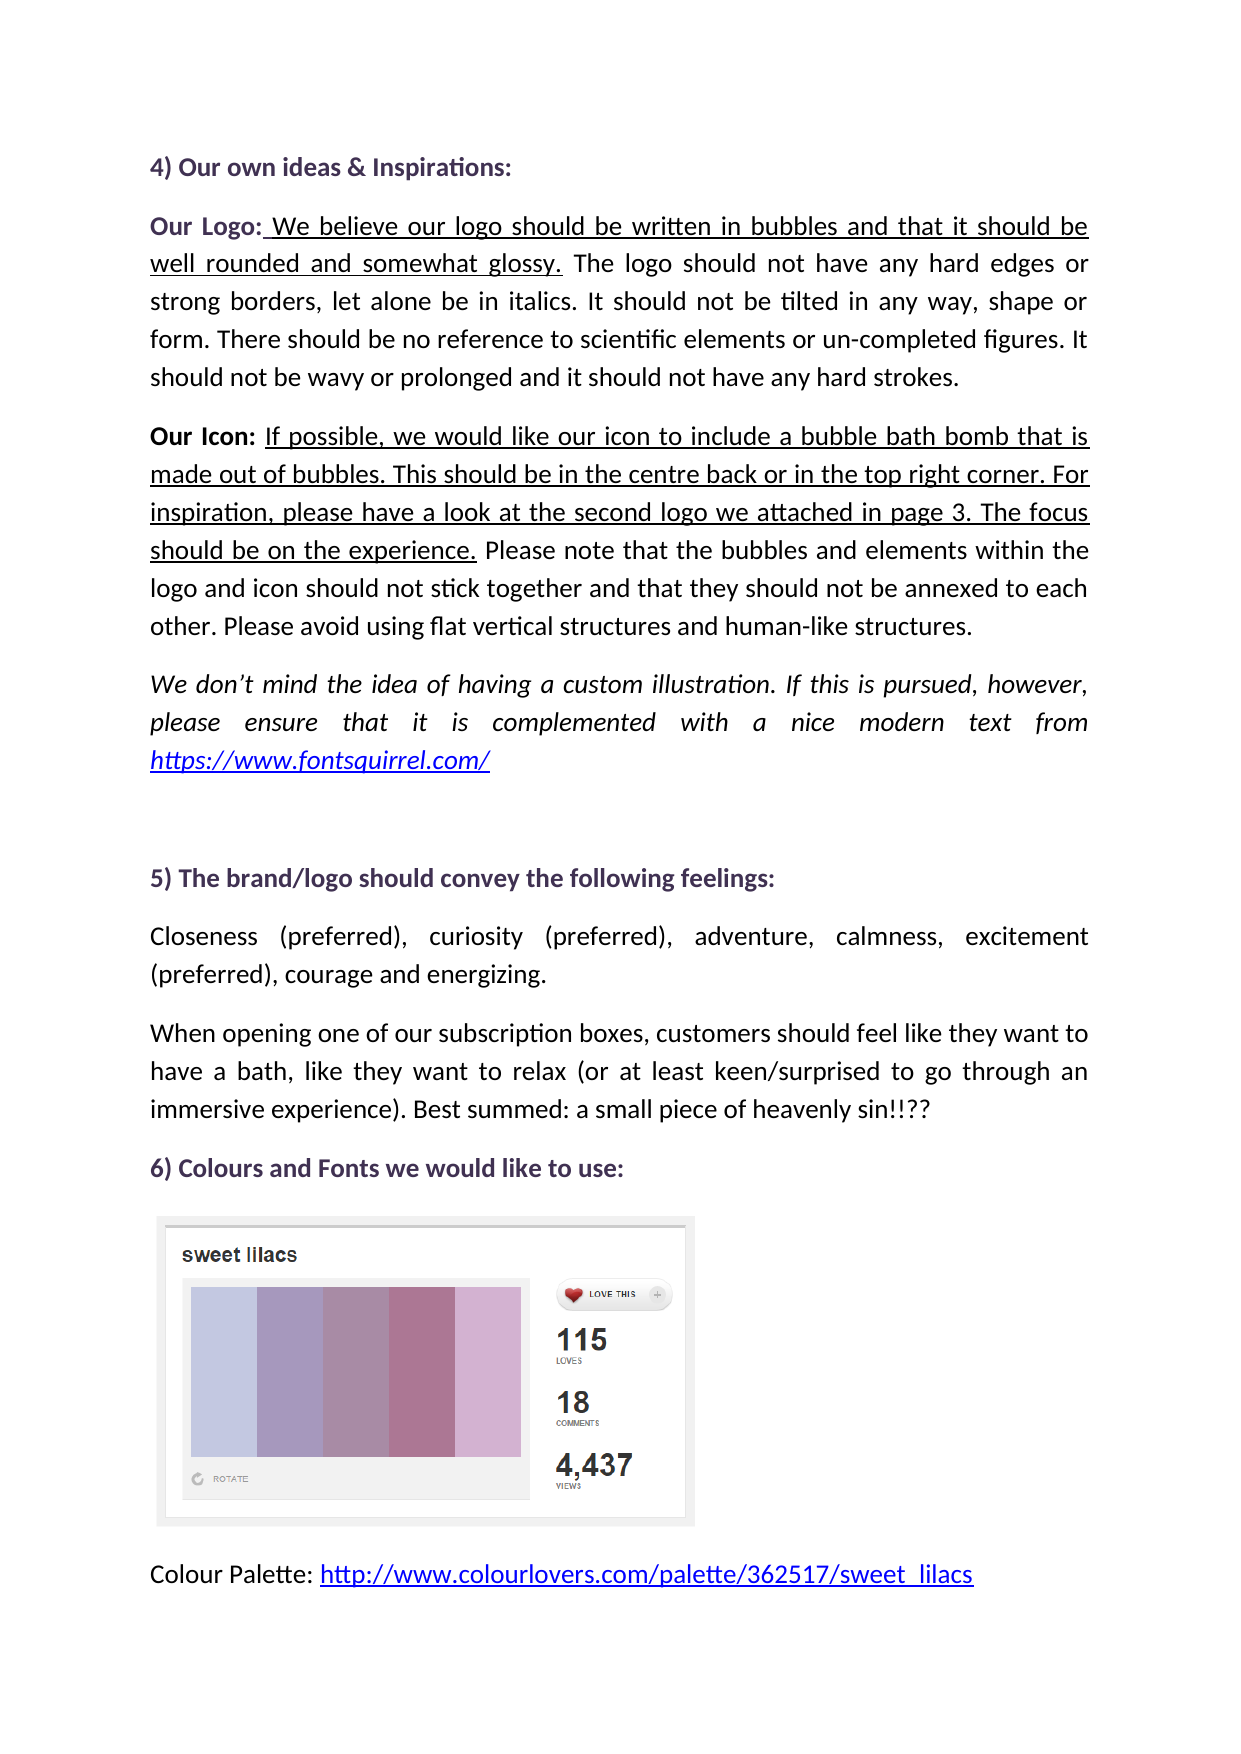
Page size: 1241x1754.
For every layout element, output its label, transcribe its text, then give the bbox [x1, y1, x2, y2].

picture [150, 1209, 704, 1533]
text Our Icon: If possible, we would like our icon to include a bubble bath bomb that is made out of bubbles. This should be in the centre back or in the top right corner. For inspiration, please have a look at the second logo we attached in page 3. The focus should be on the experience. Please note that the bubbles and elements within the logo and icon should not stick together and that they should not be annexed to each other. Please avoid using flat vertical structures and human-like structures. [150, 487, 1090, 523]
text 5) The brand/logo should convey the following feelings: [150, 861, 1090, 894]
text Closeness (preferred), curiosity (preferred), adventure, calmness, excitement (preferred), courage and energizing. [150, 919, 1090, 991]
text Our Icon: If possible, we would like our icon to include a bubble bath bomb that is made out of bubbles. This should be in the centre back or in the top right corner. For inspiration, please have a look at the second logo we attached in page 3. The focus should be on the experience. Please note that the bubbles and elements within the logo and icon should not stick together and that they should not be annexed to each other. Please avoid using flat vertical structures and human-like structures. [150, 525, 1090, 642]
text Colour Palette: http://www.colourlovers.com/palette/362517/sweet_lilacs [150, 1557, 1090, 1590]
text Our Icon: If possible, we would like our icon to include a bubble bath bomb that is made out of bubbles. This should be in the centre back or in the top right corner. For inspiration, please have a look at the second logo we attached in page 3. The focus should be on the experience. Please note that the bubbles and elements within the logo and icon should not stick together and that they should not be annexed to each other. Please avoid using flat vertical structures and human-like structures. [150, 419, 1090, 485]
text Our Logo: We believe our logo should be written in bubbles and that it should be well rounded and somewhat glossy. The logo should not have any hard edges or strong borders, let alone be in italics. It should not be tilted in any way, shape or form. There should be no reference to scientific elements or un-completed figures. It should not be wavy or prolonged and it should not have any hard strokes. [150, 209, 1090, 393]
text When opening one of our subscription boxes, customers should feel like they want to have a bath, like they want to relax (or at least keen/surprised to go through an immersive experience). Best summed: a small piece of heavenly sin!!?? [150, 1016, 1090, 1125]
text We don’t mind the idea of having a custom illustration. If this is pursued, however, please ensure that it is complemented with a nice modern text from https://www.fontsquirrel.com/ [150, 667, 1090, 776]
text 4) Our own ideas & Inspirations: [150, 150, 1090, 183]
text 6) Colours and Fonts we would like to use: [150, 1151, 1090, 1184]
